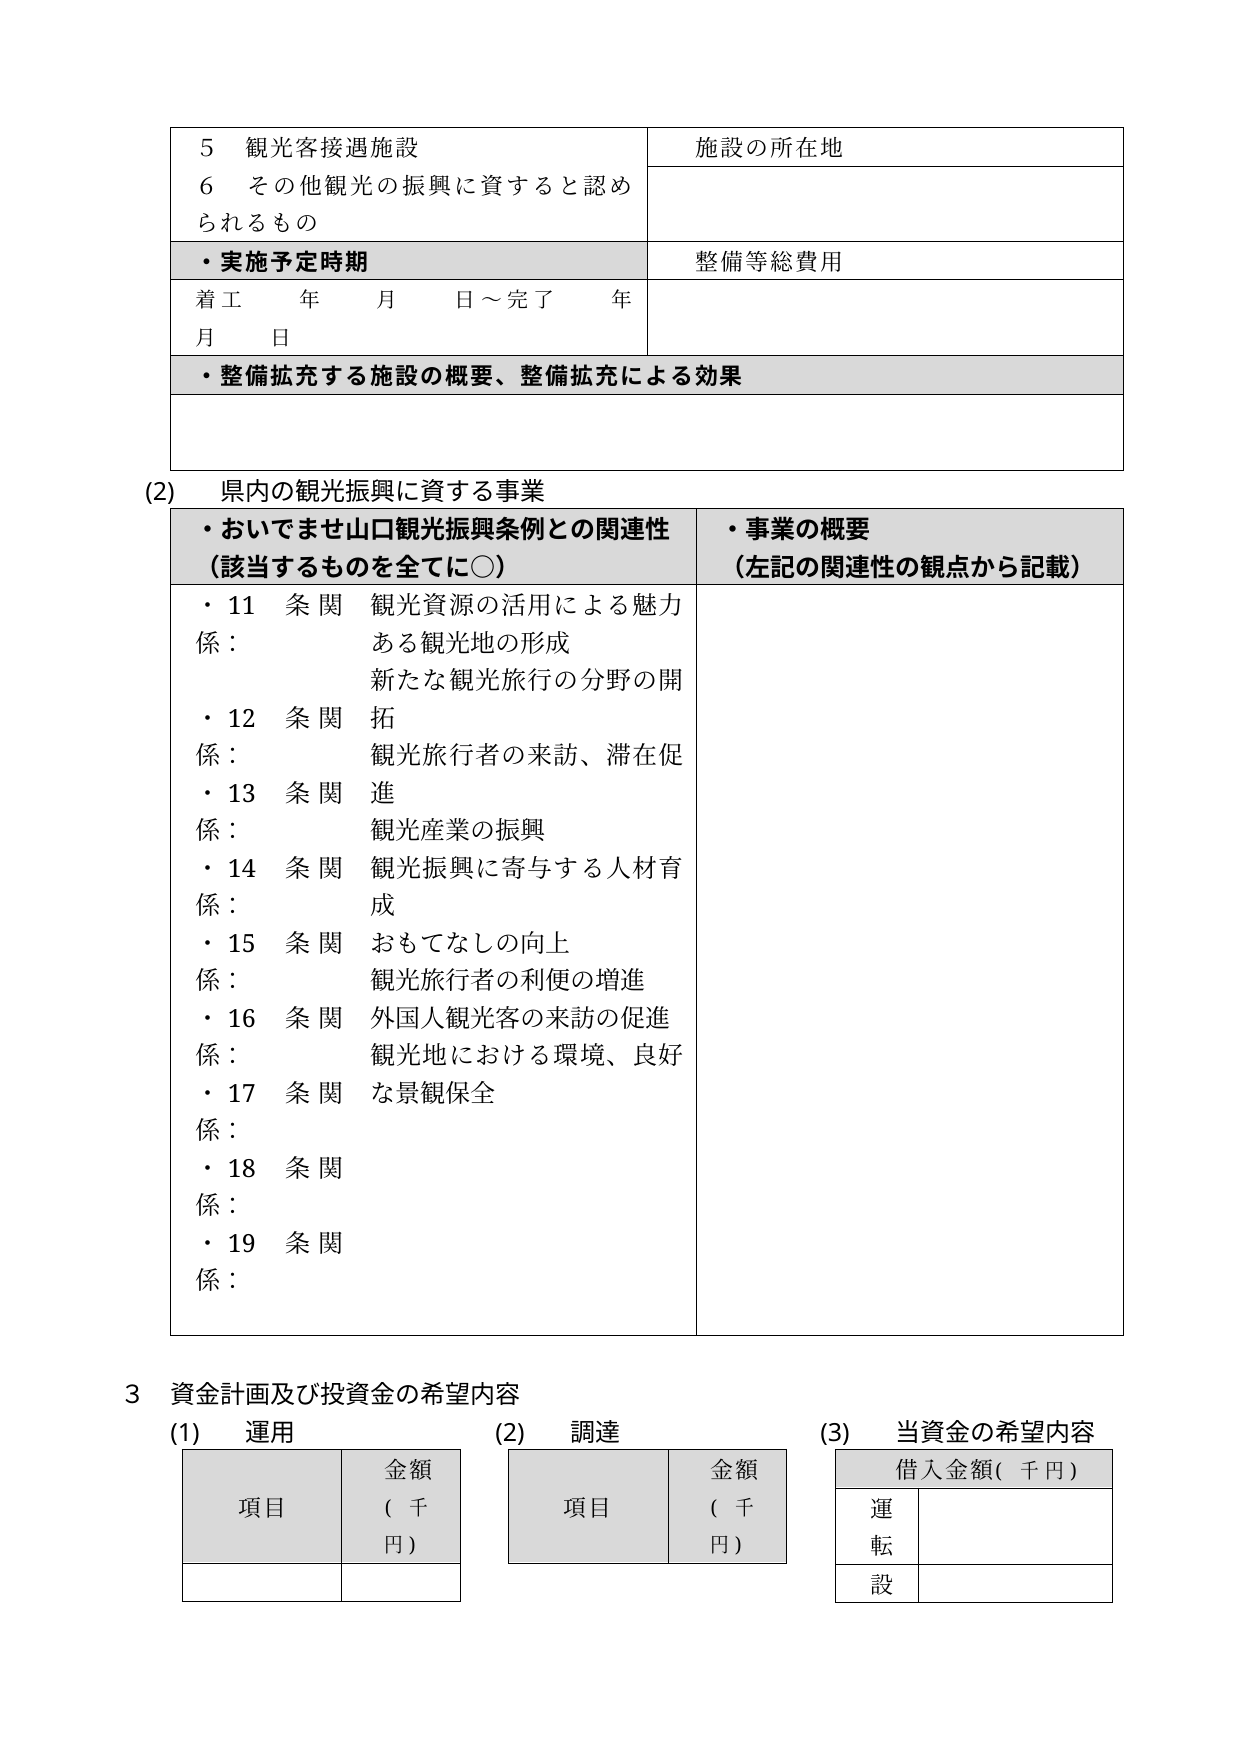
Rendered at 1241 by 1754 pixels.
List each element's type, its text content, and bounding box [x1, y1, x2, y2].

table_cell 着工 年 月 日～完了 年 月 日 [171, 280, 647, 355]
table_header (3) 当資金の希望内容 [799, 1411, 1124, 1603]
table_cell 整備等総費用 [648, 242, 1123, 279]
table_header (2) 調達 [472, 1411, 798, 1603]
table_cell 観光資源の活用による魅力ある観光地の形成 新たな観光旅行の分野の開拓 観光旅行者の来訪、滞在促進 観光産業の振興 観光振興に寄与する人材育成 おもてなしの向上 観光旅行者の利便の増進 外国人観光客の来訪の促進 観光地における環境、良好な景観保全 [342, 585, 696, 1335]
table_cell ・整備拡充する施設の概要、整備拡充による効果 [171, 356, 1123, 394]
table_cell 施設の所在地 [648, 128, 1123, 166]
text ３ 資金計画及び投資金の希望内容 [120, 1374, 1120, 1411]
table_cell [648, 167, 1123, 241]
table_cell [171, 395, 1123, 470]
text (2) 県内の観光振興に資する事業 [120, 471, 1120, 508]
table_cell ・11条関係： ・12条関係： ・13条関係： ・14条関係： ・15条関係： ・16条関係： ・17条関係： ・18条関係： ・19条関係： [171, 585, 342, 1335]
table_header ・おいでませ山口観光振興条例との関連性 （該当するものを全てに○） [171, 509, 696, 584]
table_header ・事業の概要 （左記の関連性の観点から記載） [697, 509, 1123, 584]
table_cell [697, 585, 1123, 1335]
table_header (1) 運用 [145, 1411, 472, 1603]
table_cell ・実施予定時期 [171, 242, 647, 279]
table_cell [648, 280, 1123, 355]
